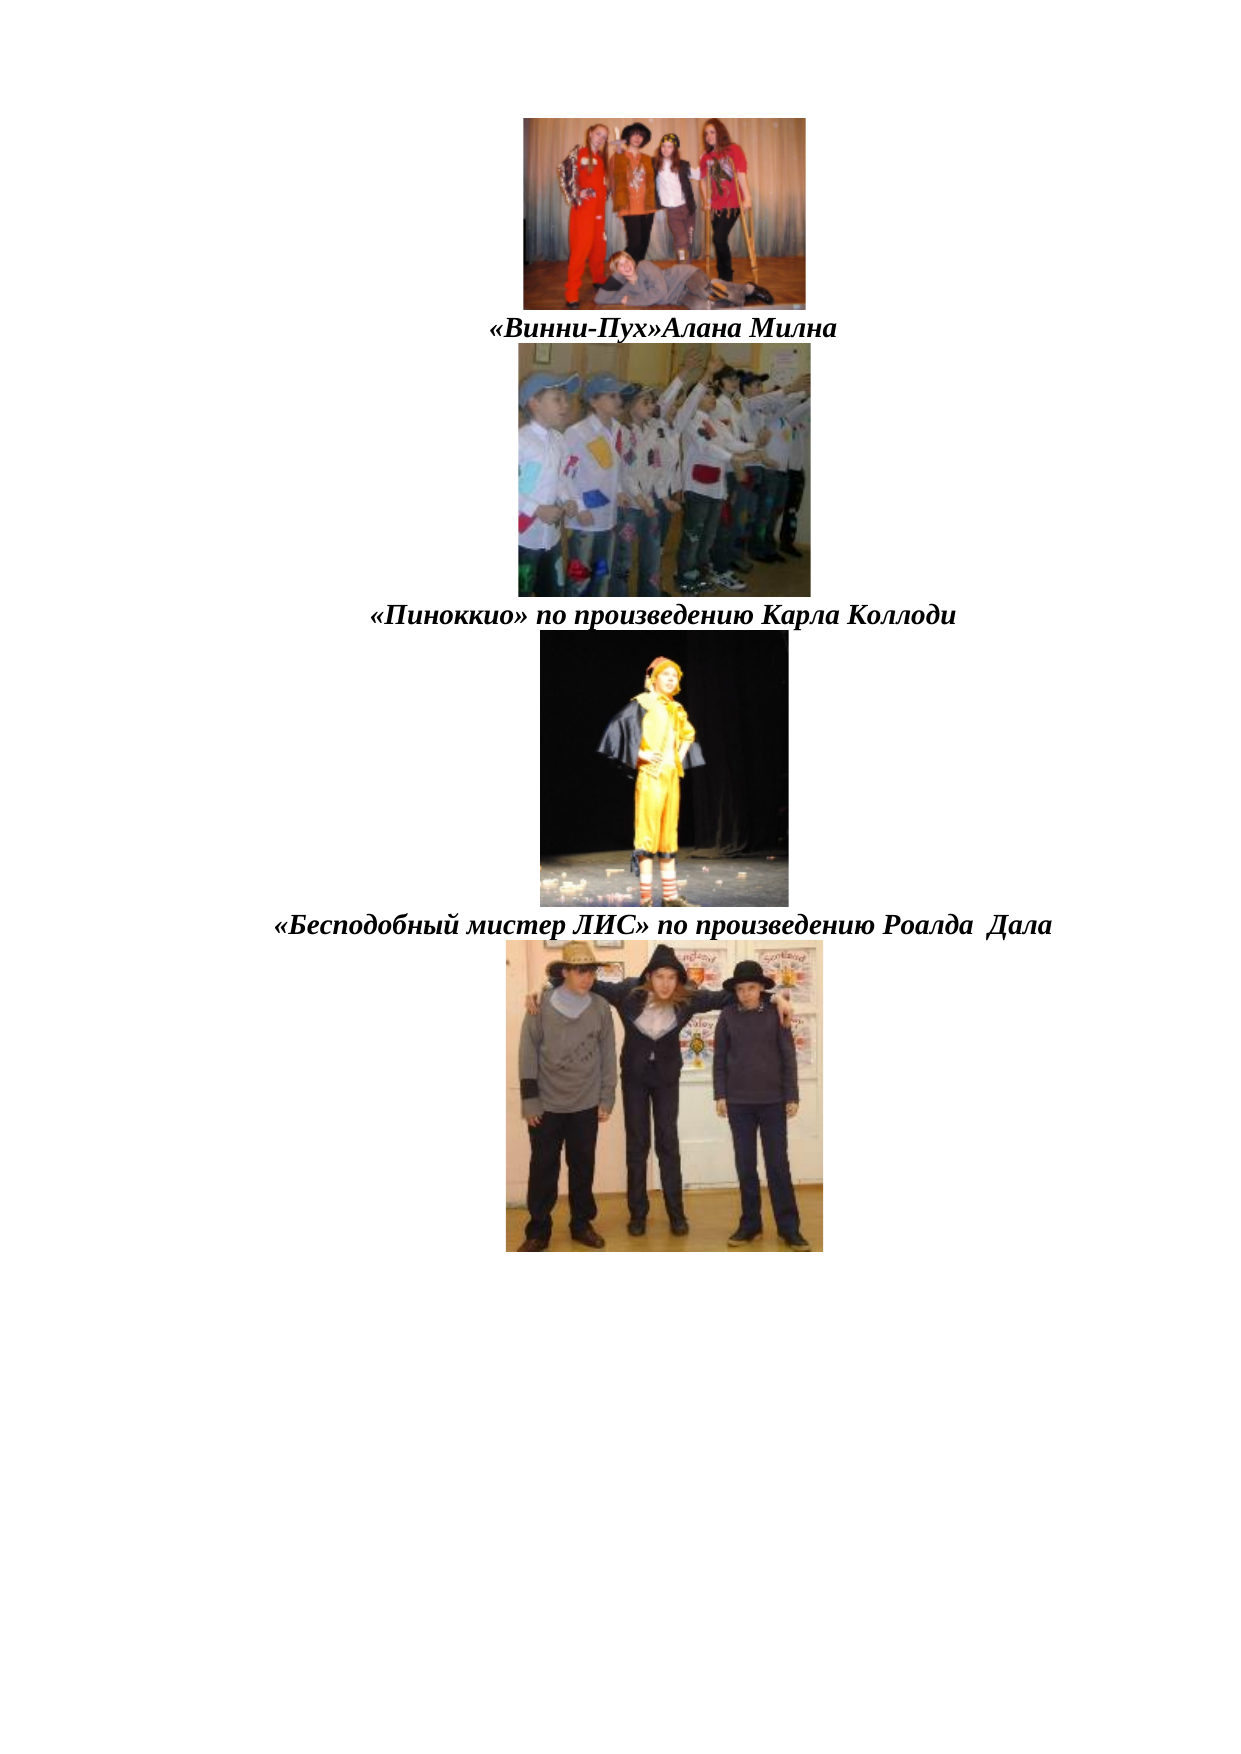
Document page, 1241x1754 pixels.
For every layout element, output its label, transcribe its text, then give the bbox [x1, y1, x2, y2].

picture [505, 940, 824, 1252]
text «Винни-Пух»Алана Милна [177, 310, 1152, 343]
text «Пиноккио» по произведению Карла Коллоди [177, 597, 1152, 630]
picture [518, 343, 811, 597]
text «Бесподобный мистер ЛИС» по произведению Роалда Дала [177, 907, 1152, 940]
picture [540, 630, 789, 907]
picture [523, 118, 806, 310]
